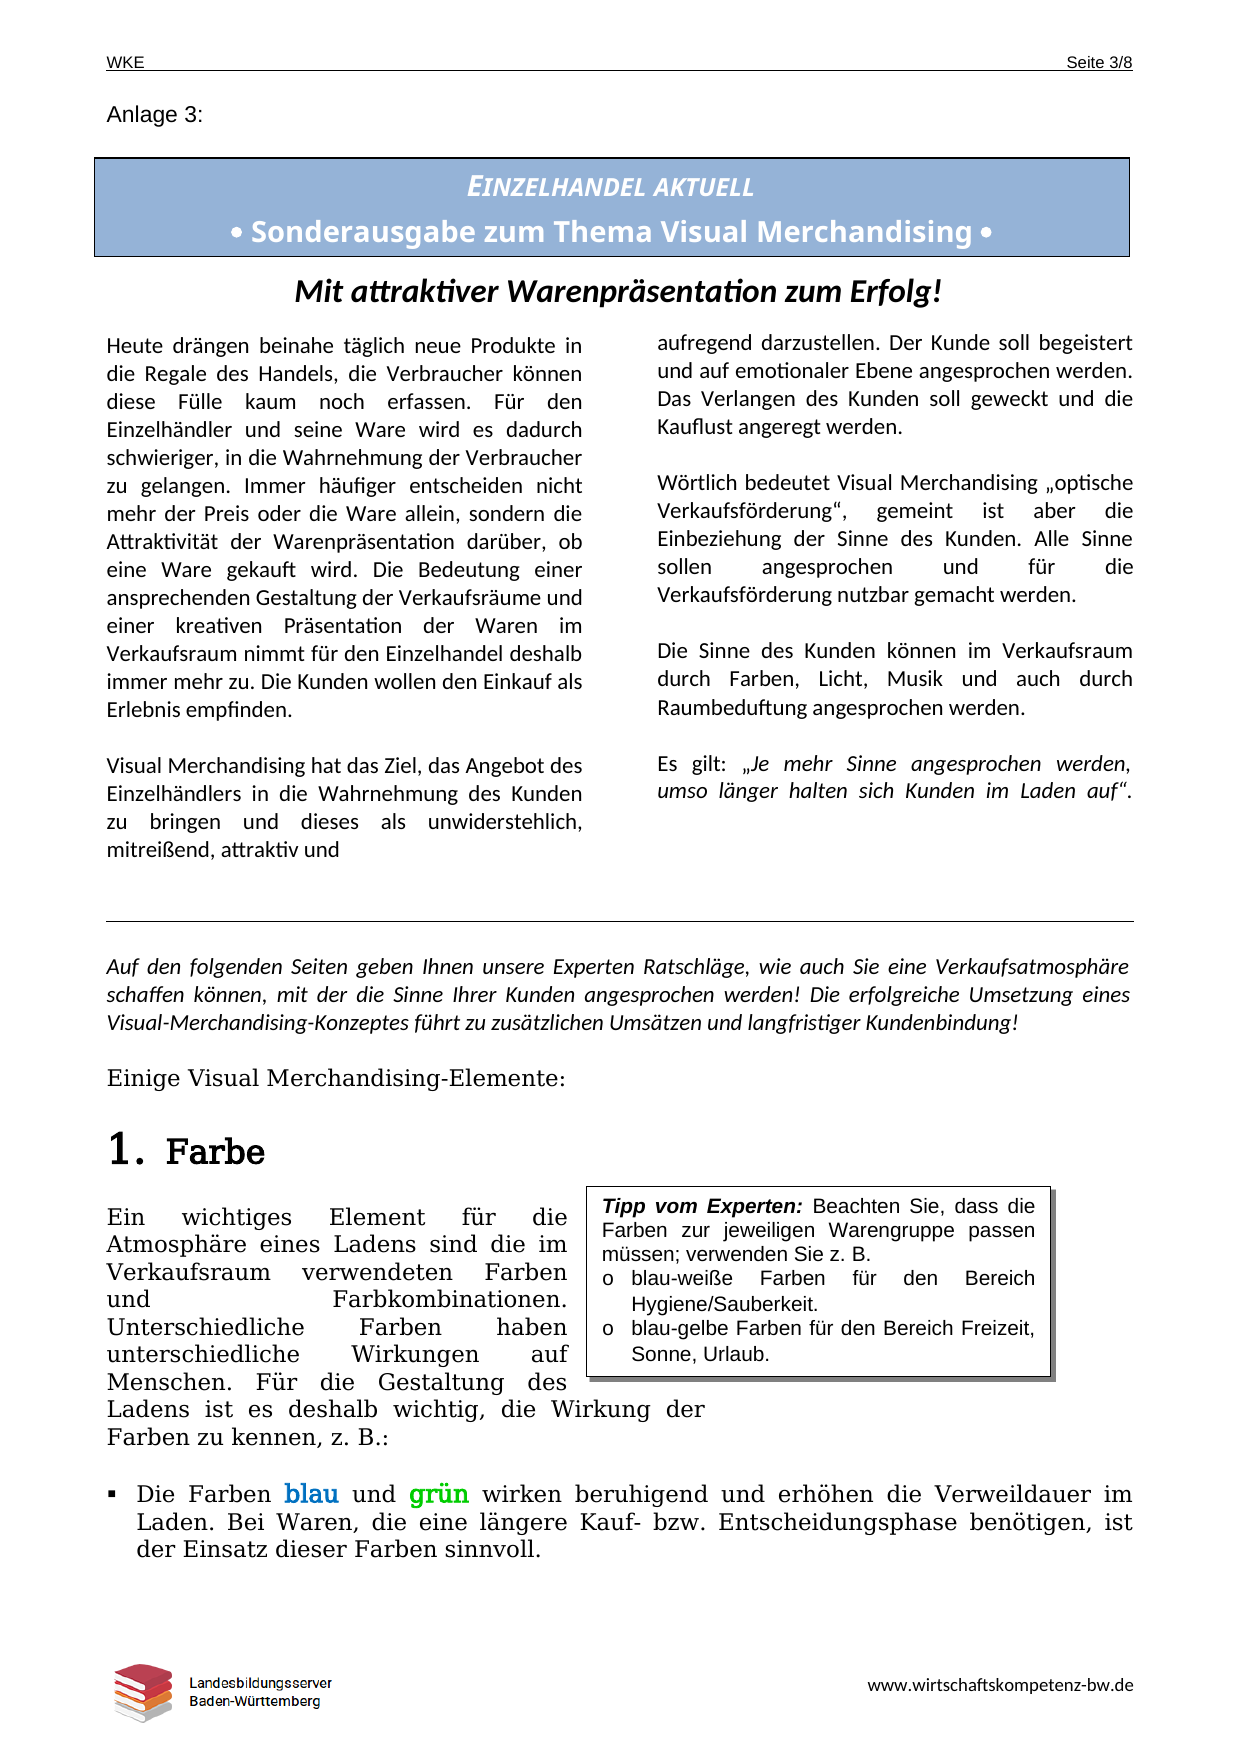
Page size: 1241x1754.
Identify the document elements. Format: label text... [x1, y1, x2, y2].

list Die Farben blau und grün wirken beruhigend und erhöhen die Verweildauer im Laden. Bei Waren, die eine längere Kauf- bzw. Entscheidungsphase benötigen, ist der Einsatz dieser Farben sinnvoll. [106, 1477, 1134, 1562]
text Die Sinne des Kunden können im Verkaufsraum durch Farben, Licht, Musik und auch durch Raumbeduftung angesprochen werden. [657, 637, 1134, 721]
picture [104, 1652, 339, 1728]
text Visual Merchandising hat das Ziel, das Angebot des Einzelhändlers in die Wahrnehmung des Kunden zu bringen und dieses als unwiderstehlich, mitreißend, attraktiv und [106, 751, 583, 863]
text Heute drängen beinahe täglich neue Produkte in die Regale des Handels, die Verbraucher können diese Fülle kaum noch erfassen. Für den Einzelhändler und seine Ware wird es dadurch schwieriger, in die Wahrnehmung der Verbraucher zu gelangen. Immer häufiger entscheiden nicht mehr der Preis oder die Ware allein, sondern die Attraktivität der Warenpräsentation darüber, ob eine Ware gekauft wird. Die Bedeutung einer ansprechenden Gestaltung der Verkaufsräume und einer kreativen Präsentation der Waren im Verkaufsraum nimmt für den Einzelhandel deshalb immer mehr zu. Die Kunden wollen den Einkauf als Erlebnis empfinden. [106, 331, 583, 723]
text aufregend darzustellen. Der Kunde soll begeistert und auf emotionaler Ebene angesprochen werden. Das Verlangen des Kunden soll geweckt und die Kauflust angeregt werden. [657, 328, 1134, 440]
text Anlage 3: [106, 101, 1134, 127]
text Einige Visual Merchandising-Elemente: [106, 1064, 1134, 1091]
text Es gilt: „Je mehr Sinne angesprochen werden, umso länger halten sich Kunden im Laden auf“. [657, 749, 1134, 833]
list Farbe [106, 1122, 1134, 1172]
text Wörtlich bedeutet Visual Merchandising „optische Verkaufsförderung“, gemeint ist aber die Einbeziehung der Sinne des Kunden. Alle Sinne sollen angesprochen und für die Verkaufsförderung nutzbar gemacht werden. [657, 468, 1134, 608]
text Mit attraktiver Warenpräsentation zum Erfolg! [106, 270, 1134, 311]
text Auf den folgenden Seiten geben Ihnen unsere Experten Ratschläge, wie auch Sie eine Verkaufsatmosphäre schaffen können, mit der die Sinne Ihrer Kunden angesprochen werden! Die erfolgreiche Umsetzung eines Visual-Merchandising-Konzeptes führt zu zusätzlichen Umsätzen und langfristiger Kundenbindung! [106, 952, 1134, 1036]
text Ein wichtiges Element für die Atmosphäre eines Ladens sind die im Verkaufsraum verwendeten Farben und Farbkombinationen. Unterschiedliche Farben haben unterschiedliche Wirkungen auf Menschen. Für die Gestaltung des Ladens ist es deshalb wichtig, die Wirkung der Farben zu kennen, z. B.: [106, 1202, 706, 1450]
